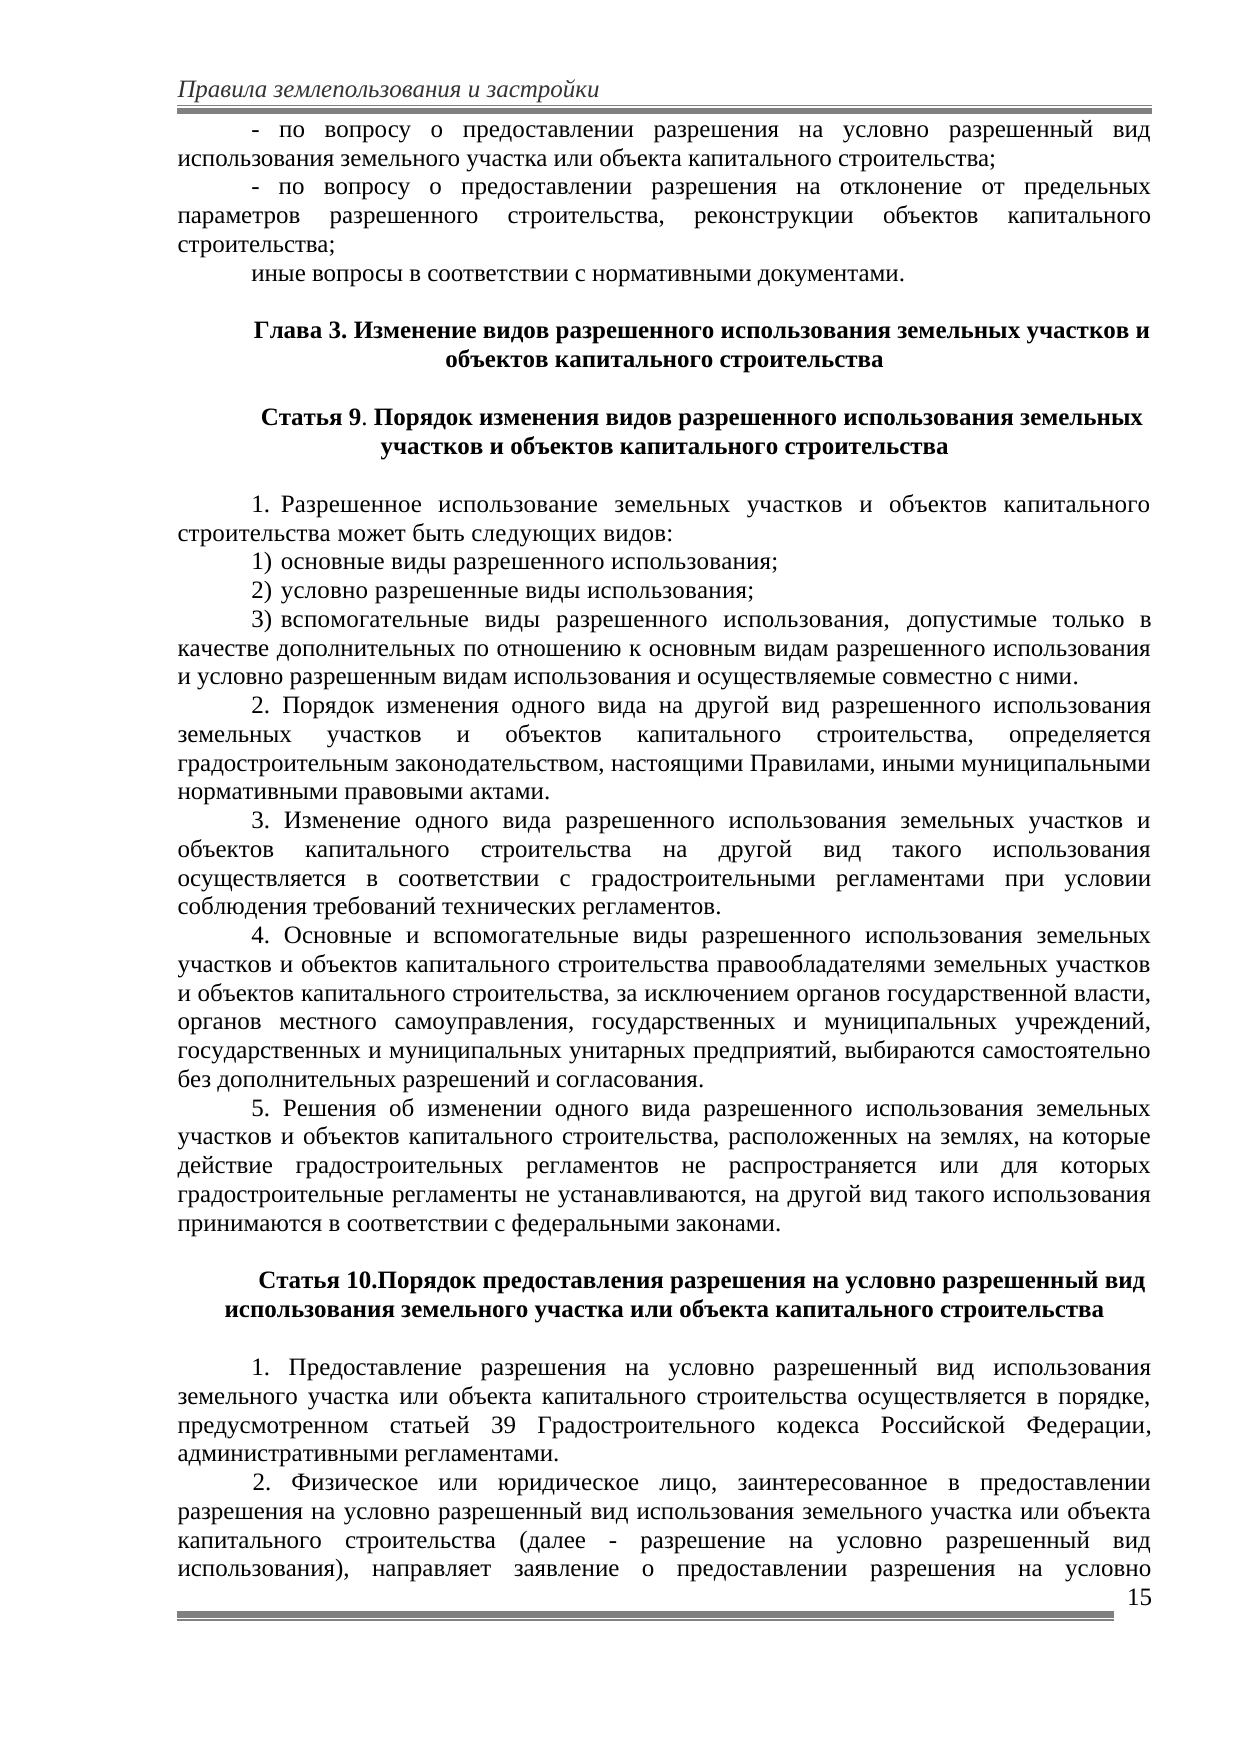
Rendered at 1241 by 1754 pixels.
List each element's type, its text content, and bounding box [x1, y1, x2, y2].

list вспомогательные виды разрешенного использования, допустимые только в качестве дополнительных по отношению к основным видам разрешенного использования и условно разрешенным видам использования и осуществляемые совместно с ними. [177, 604, 1152, 690]
list Разрешенное использование земельных участков и объектов капитального строительства может быть следующих видов: [177, 489, 1152, 546]
list условно разрешенные виды использования; [177, 575, 1152, 604]
text Глава 3. Изменение видов разрешенного использования земельных участков и объектов капитального строительства [177, 316, 1152, 373]
text - по вопросу о предоставлении разрешения на отклонение от предельных параметров разрешенного строительства, реконструкции объектов капитального строительства; [177, 171, 1152, 258]
text Статья 10.Порядок предоставления разрешения на условно разрешенный вид использования земельного участка или объекта капитального строительства [177, 1266, 1152, 1323]
list основные виды разрешенного использования; [177, 546, 1152, 575]
text 5. Решения об изменении одного вида разрешенного использования земельных участков и объектов капитального строительства, расположенных на землях, на которые действие градостроительных регламентов не распространяется или для которых градостроительные регламенты не устанавливаются, на другой вид такого использования принимаются в соответствии с федеральными законами. [177, 1093, 1152, 1236]
text 4. Основные и вспомогательные виды разрешенного использования земельных участков и объектов капитального строительства правообладателями земельных участков и объектов капитального строительства, за исключением органов государственной власти, органов местного самоуправления, государственных и муниципальных учреждений, государственных и муниципальных унитарных предприятий, выбираются самостоятельно без дополнительных разрешений и согласования. [177, 920, 1152, 1093]
text 2. Порядок изменения одного вида на другой вид разрешенного использования земельных участков и объектов капитального строительства, определяется градостроительным законодательством, настоящими Правилами, иными муниципальными нормативными правовыми актами. [177, 690, 1152, 805]
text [177, 1467, 1152, 1582]
text - по вопросу о предоставлении разрешения на условно разрешенный вид использования земельного участка или объекта капитального строительства; [177, 114, 1152, 171]
text иные вопросы в соответствии с нормативными документами. [177, 258, 1152, 286]
text 3. Изменение одного вида разрешенного использования земельных участков и объектов капитального строительства на другой вид такого использования осуществляется в соответствии с градостроительными регламентами при условии соблюдения требований технических регламентов. [177, 805, 1152, 920]
text Статья 9. Порядок изменения видов разрешенного использования земельных участков и объектов капитального строительства [177, 402, 1152, 460]
text 1. Предоставление разрешения на условно разрешенный вид использования земельного участка или объекта капитального строительства осуществляется в порядке, предусмотренном статьей 39 Градостроительного кодекса Российской Федерации, административными регламентами. [177, 1352, 1152, 1467]
